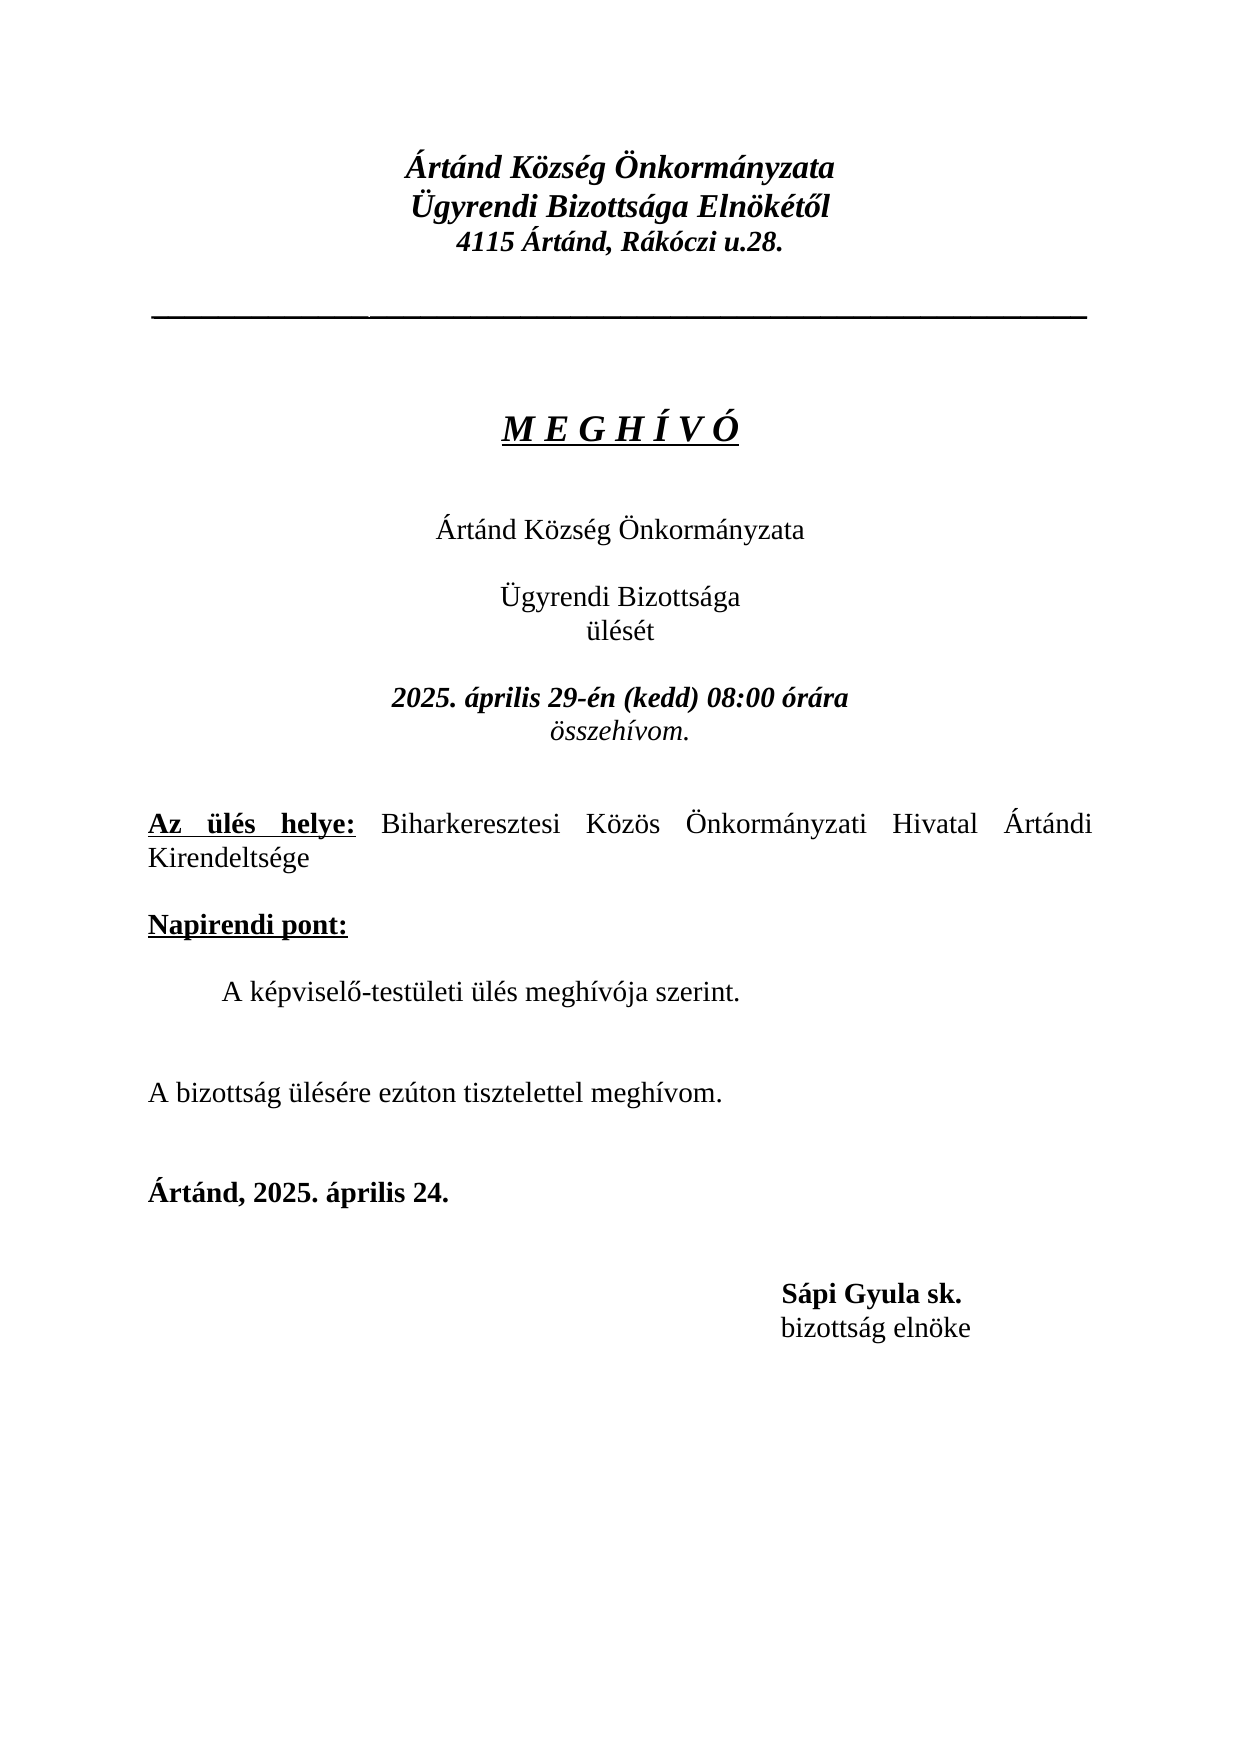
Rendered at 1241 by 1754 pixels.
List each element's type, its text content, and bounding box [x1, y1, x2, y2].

text Ártánd, 2025. április 24. [148, 1176, 1093, 1209]
text bizottság elnöke [148, 1310, 1093, 1343]
text Ügyrendi Bizottsága Elnökétől [148, 186, 1093, 224]
text A képviselő-testületi ülés meghívója szerint. [148, 974, 1093, 1008]
text Ártánd Község Önkormányzata [148, 512, 1093, 546]
text Sápi Gyula sk. [148, 1276, 1093, 1310]
text 2025. április 29-én (kedd) 08:00 órára [148, 680, 1093, 713]
text ülését [148, 613, 1093, 646]
text 4115 Ártánd, Rákóczi u.28. [148, 224, 1093, 258]
text Napirendi pont: [148, 907, 1093, 941]
text összehívom. [148, 713, 1093, 747]
text Az ülés helye: Biharkeresztesi Közös Önkormányzati Hivatal Ártándi Kirendeltsége [148, 807, 1093, 874]
text ________________________________________________________ [148, 284, 1093, 322]
text A bizottság ülésére ezúton tisztelettel meghívom. [148, 1075, 1093, 1108]
text Ártánd Község Önkormányzata [148, 148, 1093, 186]
text M E G H Í V Ó [148, 407, 1093, 450]
text Ügyrendi Bizottsága [148, 579, 1093, 613]
